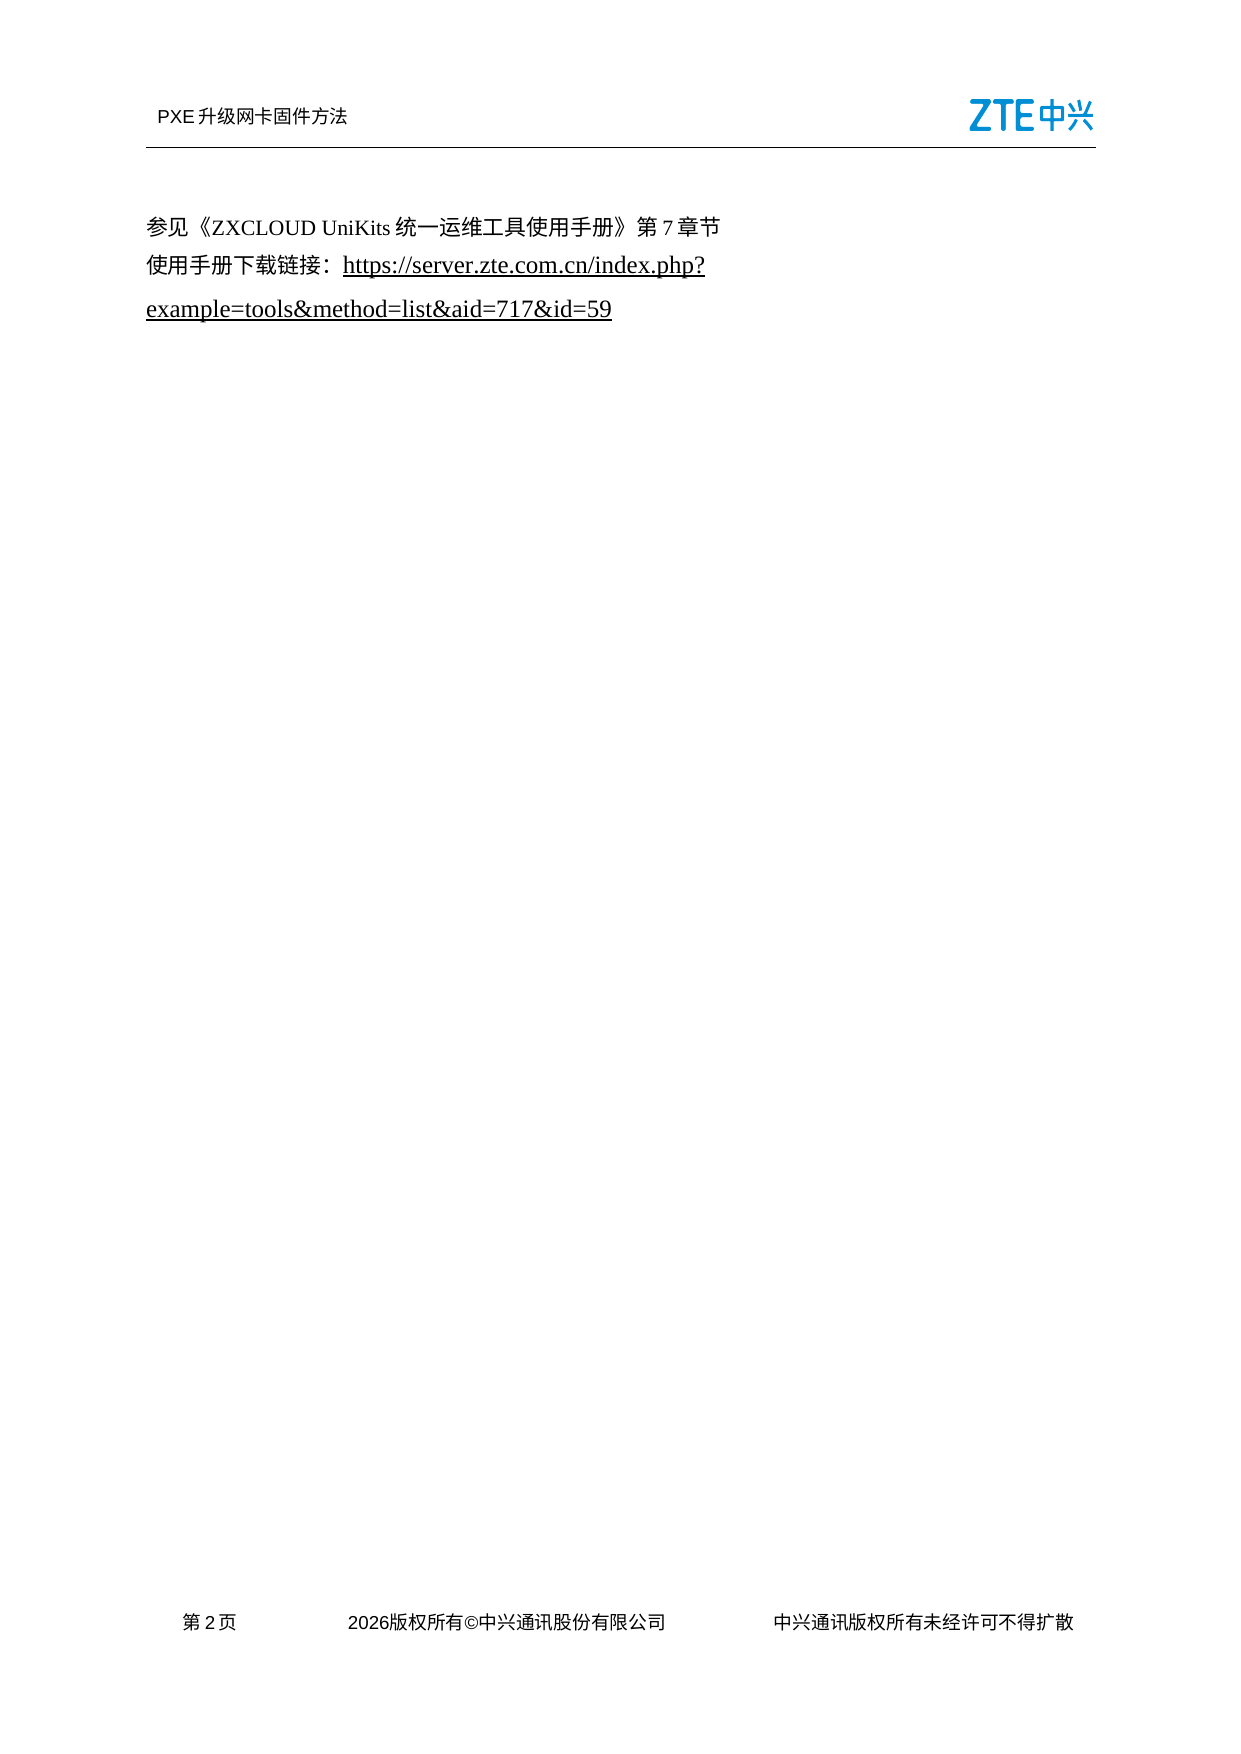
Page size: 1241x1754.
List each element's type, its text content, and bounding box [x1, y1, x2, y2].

picture [969, 99, 982, 126]
text 参见《ZXCLOUD UniKits统一运维工具使用手册》第7章节 [146, 210, 1094, 242]
picture [1054, 110, 1060, 118]
text 使用手册下载链接：https://server.zte.com.cn/index.php?example=tools&method=list&aid=717&id=59 [146, 248, 1094, 323]
picture [1021, 99, 1050, 131]
picture [978, 104, 1001, 131]
picture [1044, 110, 1050, 118]
picture [1006, 99, 1015, 131]
picture [1054, 99, 1093, 131]
picture [1086, 118, 1093, 126]
picture [1072, 118, 1089, 131]
